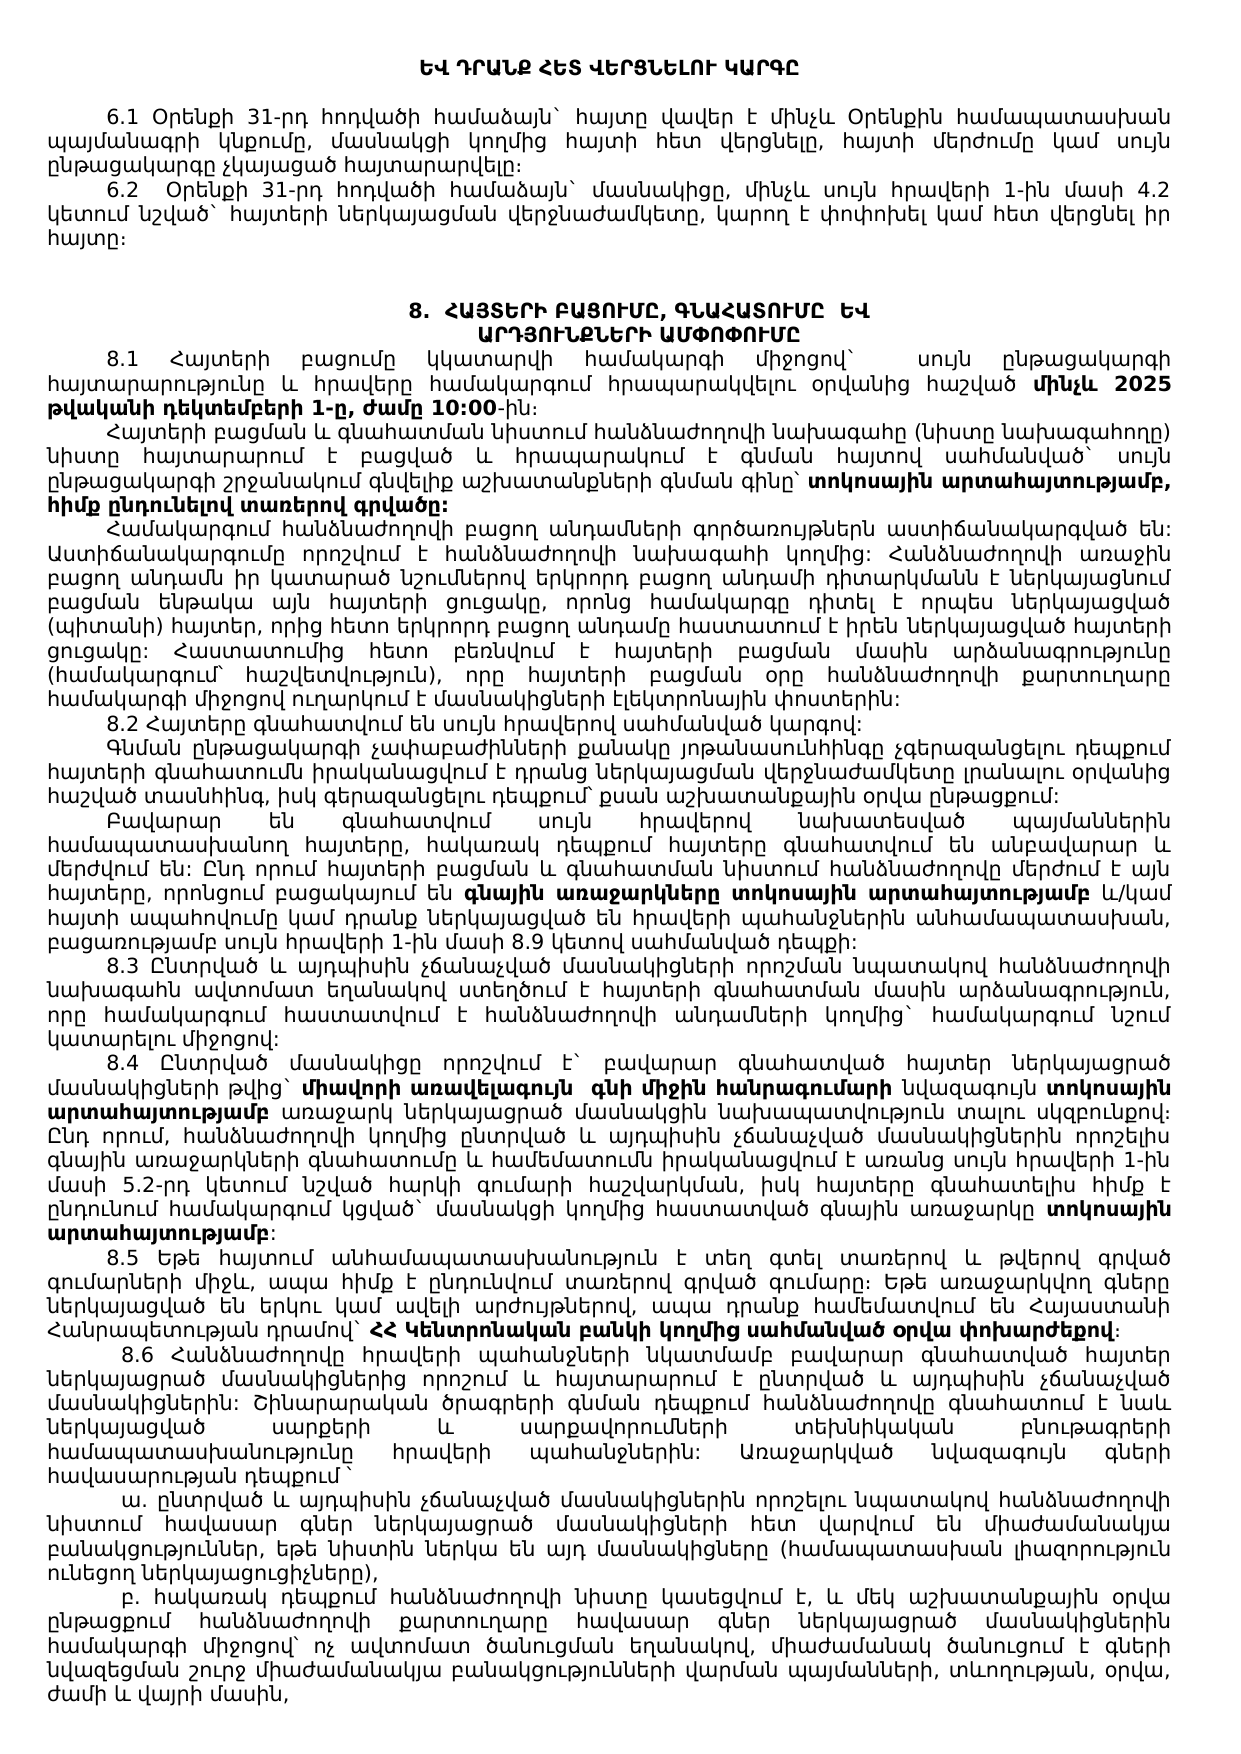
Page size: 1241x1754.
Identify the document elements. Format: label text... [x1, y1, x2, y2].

text 6.1 Օրենքի 31-րդ հոդվածի համաձայն` հայտը վավեր է մինչև Օրենքին համապատասխան պայմանագրի կնքումը, մասնակցի կողմից հայտի հետ վերցնելը, հայտի մերժումը կամ սույն ընթացակարգը չկայացած հայտարարվելը։ [47, 105, 1172, 178]
text Համակարգում հանձնաժողովի բացող անդամների գործառույթներն աստիճանակարգված են: Աստիճանակարգումը որոշվում է հանձնաժողովի նախագահի կողմից: Հանձնաժողովի առաջին բացող անդամն իր կատարած նշումներով երկրորդ բացող անդամի դիտարկմանն է ներկայացնում բացման ենթակա այն հայտերի ցուցակը, որոնց համակարգը դիտել է որպես ներկայացված (պիտանի) հայտեր, որից հետո երկրորդ բացող անդամը հաստատում է իրեն ներկայացված հայտերի ցուցակը: Հաստատումից հետո բեռնվում է հայտերի բացման մասին արձանագրությունը (համակարգում՝ հաշվետվություն), որը հայտերի բացման օրը հանձնաժողովի քարտուղարը համակարգի միջոցով ուղարկում է մասնակիցների էլեկտրոնային փոստերին: [47, 517, 1172, 712]
text բ. հակառակ դեպքում հանձնաժողովի նիստը կասեցվում է, և մեկ աշխատանքային օրվա ընթացքում հանձնաժողովի քարտուղարը հավասար գներ ներկայացրած մասնակիցներին համակարգի միջոցով՝ ոչ ավտոմատ ծանուցման եղանակով, միաժամանակ ծանուցում է գների նվազեցման շուրջ միաժամանակյա բանակցությունների վարման պայմանների, տևողության, օրվա, ժամի և վայրի մասին, [47, 1585, 1172, 1707]
text 8.1 Հայտերի բացումը կկատարվի համակարգի միջոցով` սույն ընթացակարգի հայտարարությունը և հրավերը համակարգում հրապարակվելու օրվանից հաշված մինչև 2025 թվականի դեկտեմբերի 1-ը, ժամը 10:00-ին։ [47, 347, 1172, 420]
text 8.2 Հայտերը գնահատվում են սույն հրավերով սահմանված կարգով: [47, 712, 1172, 736]
text 8.3 Ընտրված և այդպիսին չճանաչված մասնակիցների որոշման նպատակով հանձնաժողովի նախագահն ավտոմատ եղանակով ստեղծում է հայտերի գնահատման մասին արձանագրություն, որը համակարգում հաստատվում է հանձնաժողովի անդամների կողմից` համակարգում նշում կատարելու միջոցով: [47, 954, 1172, 1051]
text 6.2 Օրենքի 31-րդ հոդվածի համաձայն` մասնակիցը, մինչև սույն հրավերի 1-ին մասի 4.2 կետում նշված` հայտերի ներկայացման վերջնաժամկետը, կարող է փոփոխել կամ հետ վերցնել իր հայտը։ [47, 178, 1172, 250]
text Հայտերի բացման և գնահատման նիստում հանձնաժողովի նախագահը (նիստը նախագահողը) նիստը հայտարարում է բացված և հրապարակում է գնման հայտով սահմանված` սույն ընթացակարգի շրջանակում գնվելիք աշխատանքների գնման գինը՝ տոկոսային արտահայտությամբ, հիմք ընդունելով տառերով գրվածը: [47, 420, 1172, 517]
text ԱՐԴՅՈՒՆՔՆԵՐԻ ԱՄՓՈՓՈՒՄԸ [47, 323, 1172, 347]
text 8.5 Եթե հայտում անհամապատասխանություն է տեղ գտել տառերով և թվերով գրված գումարների միջև, ապա հիմք է ընդունվում տառերով գրված գումարը։ Եթե առաջարկվող գները ներկայացված են երկու կամ ավելի արժույթներով, ապա դրանք համեմատվում են Հայաստանի Հանրապետության դրամով` ՀՀ Կենտրոնական բանկի կողմից սահմանված օրվա փոխարժեքով։ [47, 1246, 1172, 1343]
text 8. ՀԱՅՏԵՐԻ ԲԱՑՈՒՄԸ, ԳՆԱՀԱՏՈՒՄԸ ԵՎ [47, 299, 1172, 323]
text ԵՎ ԴՐԱՆՔ ՀԵՏ ՎԵՐՑՆԵԼՈՒ ԿԱՐԳԸ [47, 56, 1172, 81]
text 8.4 Ընտրված մասնակիցը որոշվում է` բավարար գնահատված հայտեր ներկայացրած մասնակիցների թվից` միավորի առավելագույն գնի միջին հանրագումարի նվազագույն տոկոսային արտահայտությամբ առաջարկ ներկայացրած մասնակցին նախապատվություն տալու սկզբունքով։ Ընդ որում, հանձնաժողովի կողմից ընտրված և այդպիսին չճանաչված մասնակիցներին որոշելիս գնային առաջարկների գնահատումը և համեմատումն իրականացվում է առանց սույն հրավերի 1-ին մասի 5.2-րդ կետում նշված հարկի գումարի հաշվարկման, իսկ հայտերը գնահատելիս հիմք է ընդունում համակարգում կցված` մասնակցի կողմից հաստատված գնային առաջարկը տոկոսային արտահայտությամբ: [47, 1051, 1172, 1246]
text ա. ընտրված և այդպիսին չճանաչված մասնակիցներին որոշելու նպատակով հանձնաժողովի նիստում հավասար գներ ներկայացրած մասնակիցների հետ վարվում են միաժամանակյա բանակցություններ, եթե նիստին ներկա են այդ մասնակիցները (համապատասխան լիազորություն ունեցող ներկայացուցիչները), [47, 1488, 1172, 1585]
text Բավարար են գնահատվում սույն հրավերով նախատեսված պայմաններին համապատասխանող հայտերը, հակառակ դեպքում հայտերը գնահատվում են անբավարար և մերժվում են: Ընդ որում հայտերի բացման և գնահատման նիստում հանձնաժողովը մերժում է այն հայտերը, որոնցում բացակայում են գնային առաջարկները տոկոսային արտահայտությամբ և/կամ հայտի ապահովումը կամ դրանք ներկայացված են հրավերի պահանջներին անհամապատասխան, բացառությամբ սույն հրավերի 1-ին մասի 8.9 կետով սահմանված դեպքի: [47, 809, 1172, 954]
text 8.6 Հանձնաժողովը հրավերի պահանջների նկատմամբ բավարար գնահատված հայտեր ներկայացրած մասնակիցներից որոշում և հայտարարում է ընտրված և այդպիսին չճանաչված մասնակիցներին: Շինարարական ծրագրերի գնման դեպքում հանձնաժողովը գնահատում է նաև ներկայացված սարքերի և սարքավորումների տեխնիկական բնութագրերի համապատասխանությունը հրավերի պահանջներին: Առաջարկված նվազագույն գների հավասարության դեպքում ՝ [47, 1343, 1172, 1488]
text Գնման ընթացակարգի չափաբաժինների քանակը յոթանասունհինգը չգերազանցելու դեպքում հայտերի գնահատումն իրականացվում է դրանց ներկայացման վերջնաժամկետը լրանալու օրվանից հաշված տասնհինգ, իսկ գերազանցելու դեպքում՝ քսան աշխատանքային օրվա ընթացքում: [47, 736, 1172, 809]
